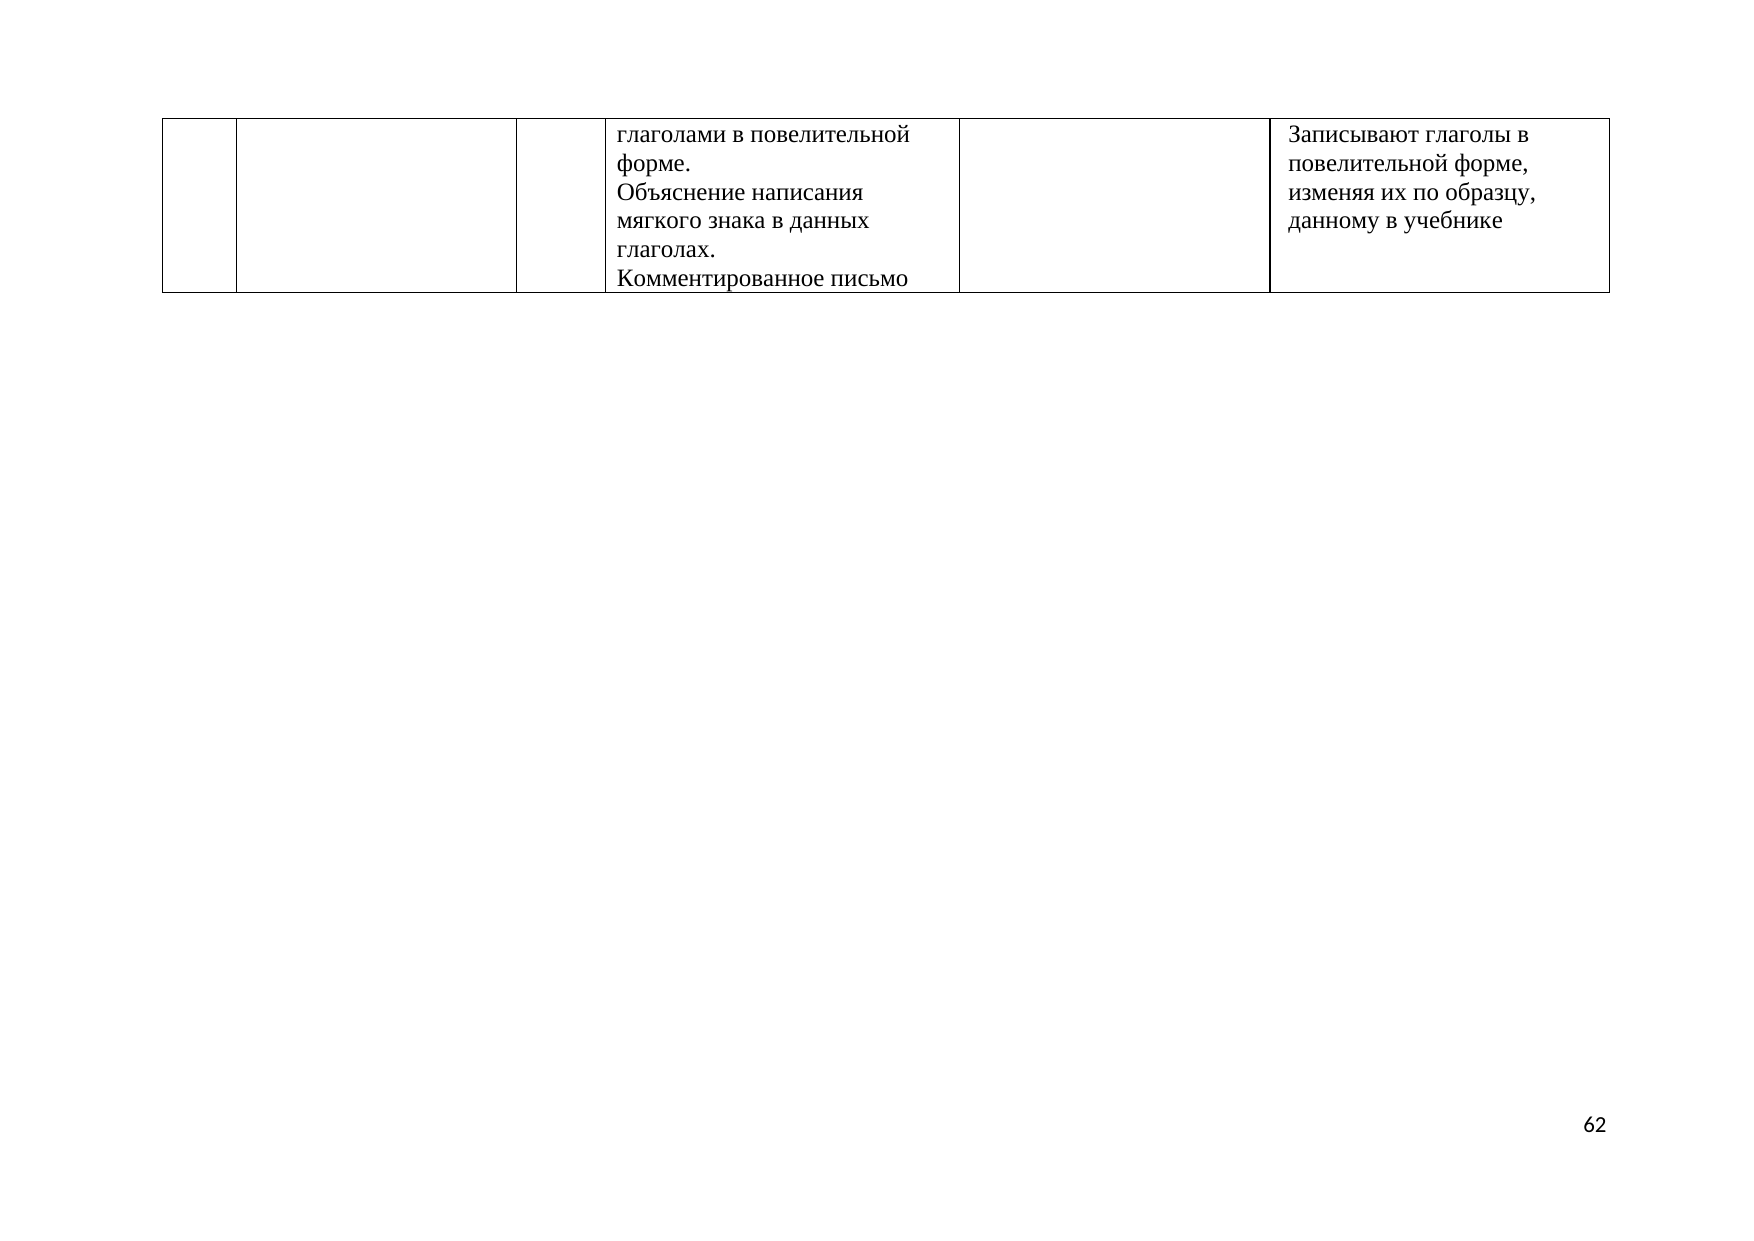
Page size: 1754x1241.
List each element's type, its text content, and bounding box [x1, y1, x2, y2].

table_cell 1 [517, 119, 605, 292]
table_cell [163, 119, 236, 292]
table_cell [960, 119, 1269, 292]
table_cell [237, 119, 516, 292]
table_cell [1271, 119, 1609, 292]
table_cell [606, 119, 959, 292]
